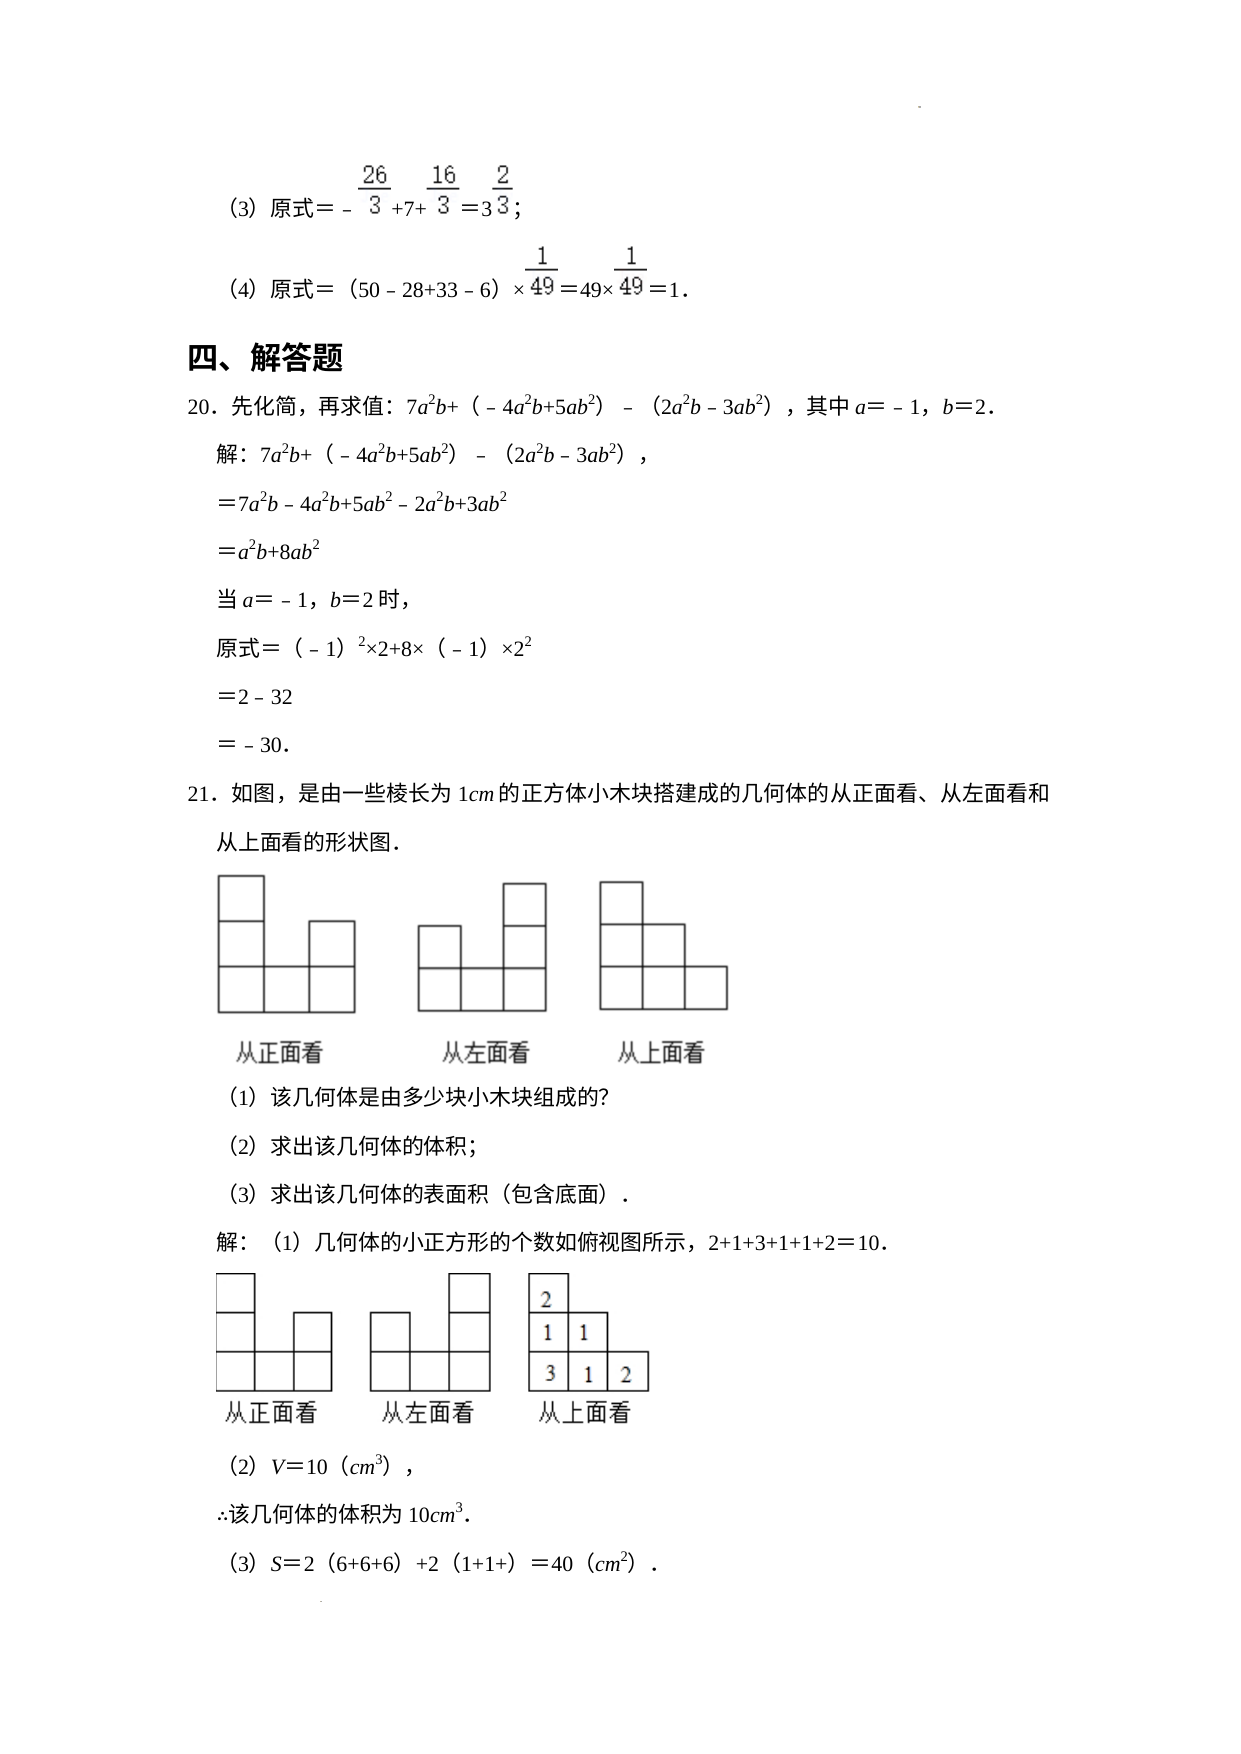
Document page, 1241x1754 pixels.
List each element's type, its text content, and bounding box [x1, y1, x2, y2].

text 当a＝﹣1，b＝2时， [216, 582, 1053, 614]
text 四、解答题 [187, 324, 1053, 389]
text （2）求出该几何体的体积； [216, 1128, 1053, 1161]
picture [358, 162, 391, 217]
picture [525, 242, 558, 298]
text （4）原式＝（50﹣28+33﹣6）×＝49×＝1． [216, 243, 1053, 308]
text （2）V＝10（cm3）， [216, 1448, 1053, 1481]
text 21．如图，是由一些棱长为1cm的正方体小木块搭建成的几何体的从正面看、从左面看和从上面看的形状图． [187, 775, 1053, 857]
text （3）求出该几何体的表面积（包含底面）． [216, 1177, 1053, 1209]
picture [492, 162, 513, 217]
text （1）该几何体是由多少块小木块组成的？ [216, 1080, 1053, 1112]
picture [614, 242, 647, 298]
text 20．先化简，再求值：7a2b+（﹣4a2b+5ab2）﹣（2a2b﹣3ab2），其中a＝﹣1，b＝2． [187, 389, 1053, 421]
text 解：7a2b+（﹣4a2b+5ab2）﹣（2a2b﹣3ab2）， [216, 437, 1053, 469]
text （3）原式＝﹣+7+＝3； [216, 162, 1053, 227]
picture [216, 1273, 654, 1428]
text （3）S＝2（6+6+6）+2（1+1+）＝40（cm2）． [216, 1545, 1053, 1578]
picture [426, 162, 460, 217]
text ＝a2b+8ab2 [216, 534, 1053, 566]
text ＝2﹣32 [216, 679, 1053, 711]
picture [216, 872, 730, 1066]
text ＝7a2b﹣4a2b+5ab2﹣2a2b+3ab2 [216, 485, 1053, 518]
text 解：（1）几何体的小正方形的个数如俯视图所示，2+1+3+1+1+2＝10． [216, 1225, 1053, 1257]
text ＝﹣30． [216, 727, 1053, 759]
text 原式＝（﹣1）2×2+8×（﹣1）×22 [216, 630, 1053, 663]
text ∴该几何体的体积为10cm3． [216, 1497, 1053, 1529]
